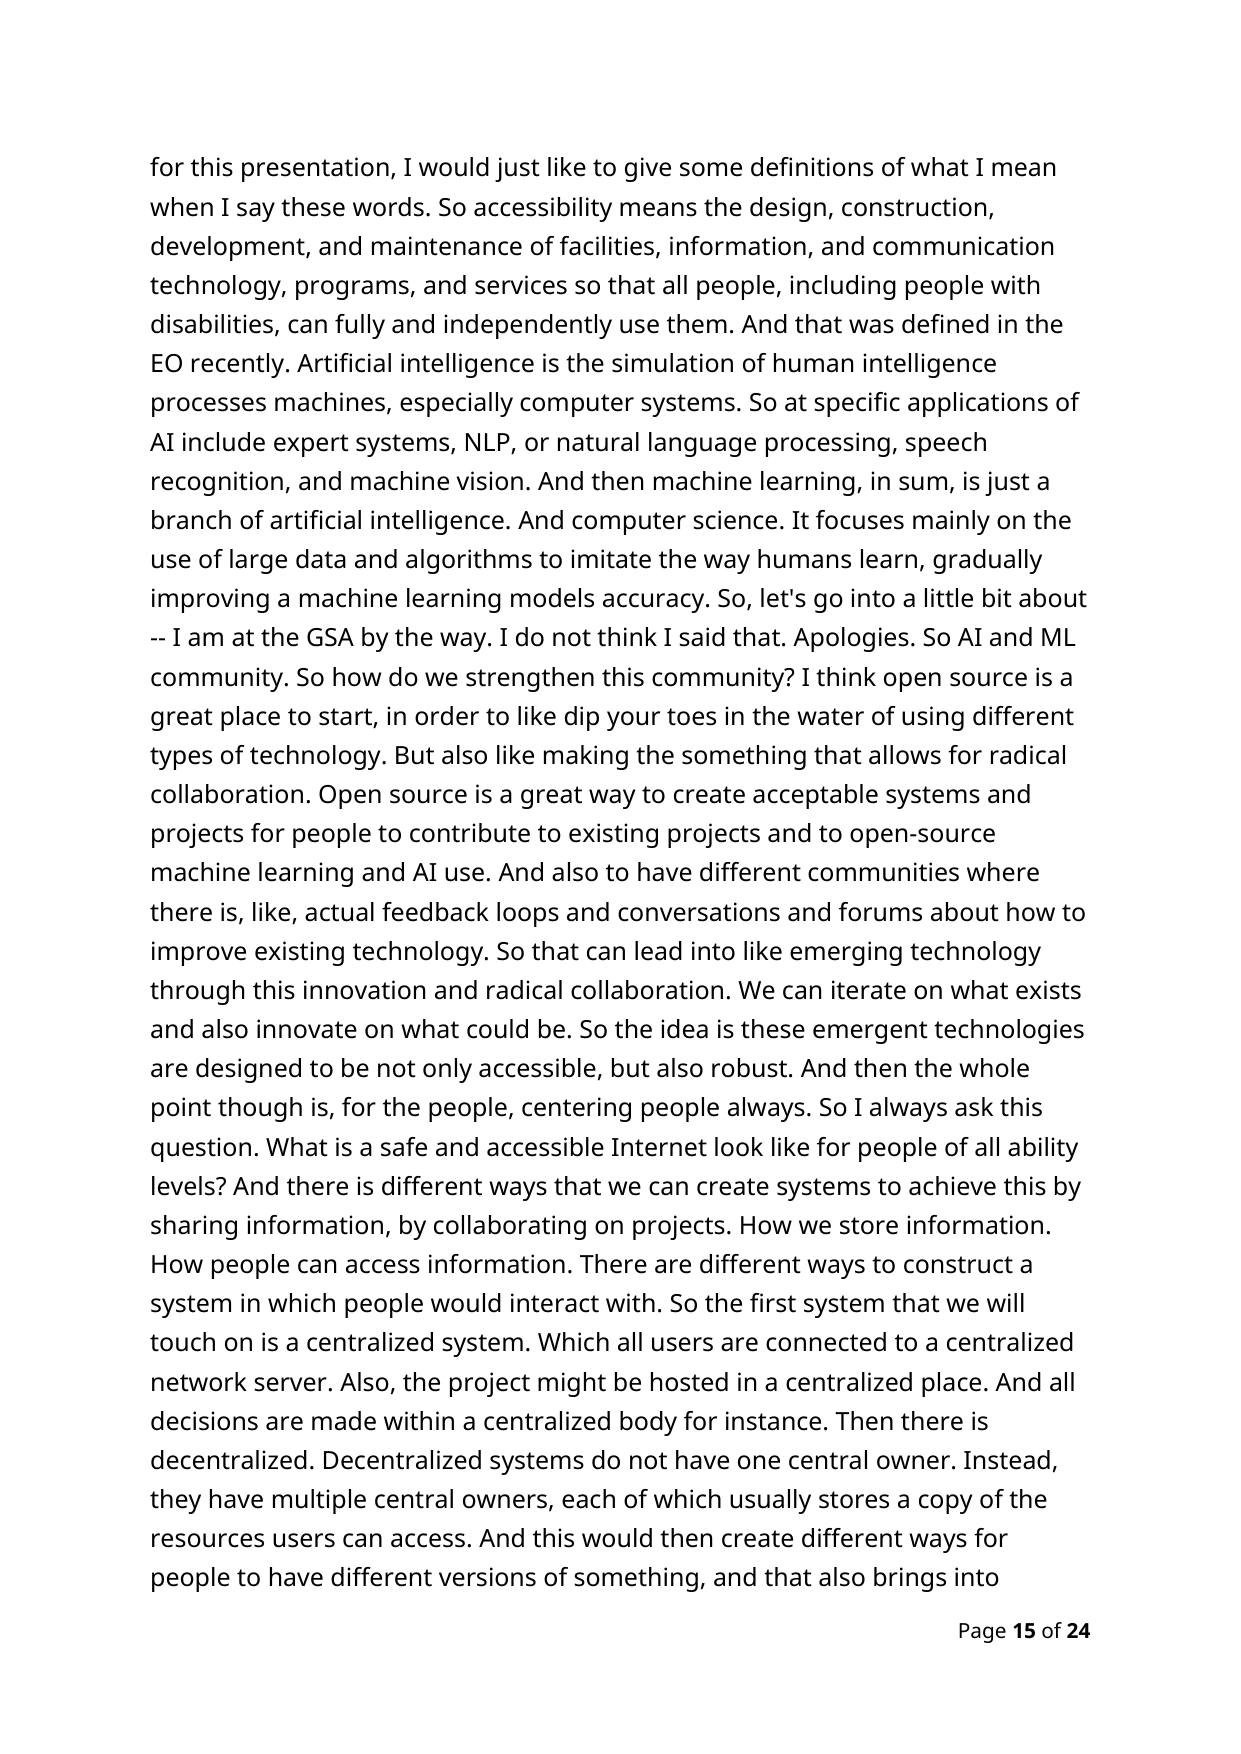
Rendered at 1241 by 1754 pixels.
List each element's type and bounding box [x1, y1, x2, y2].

text [150, 150, 1090, 1594]
